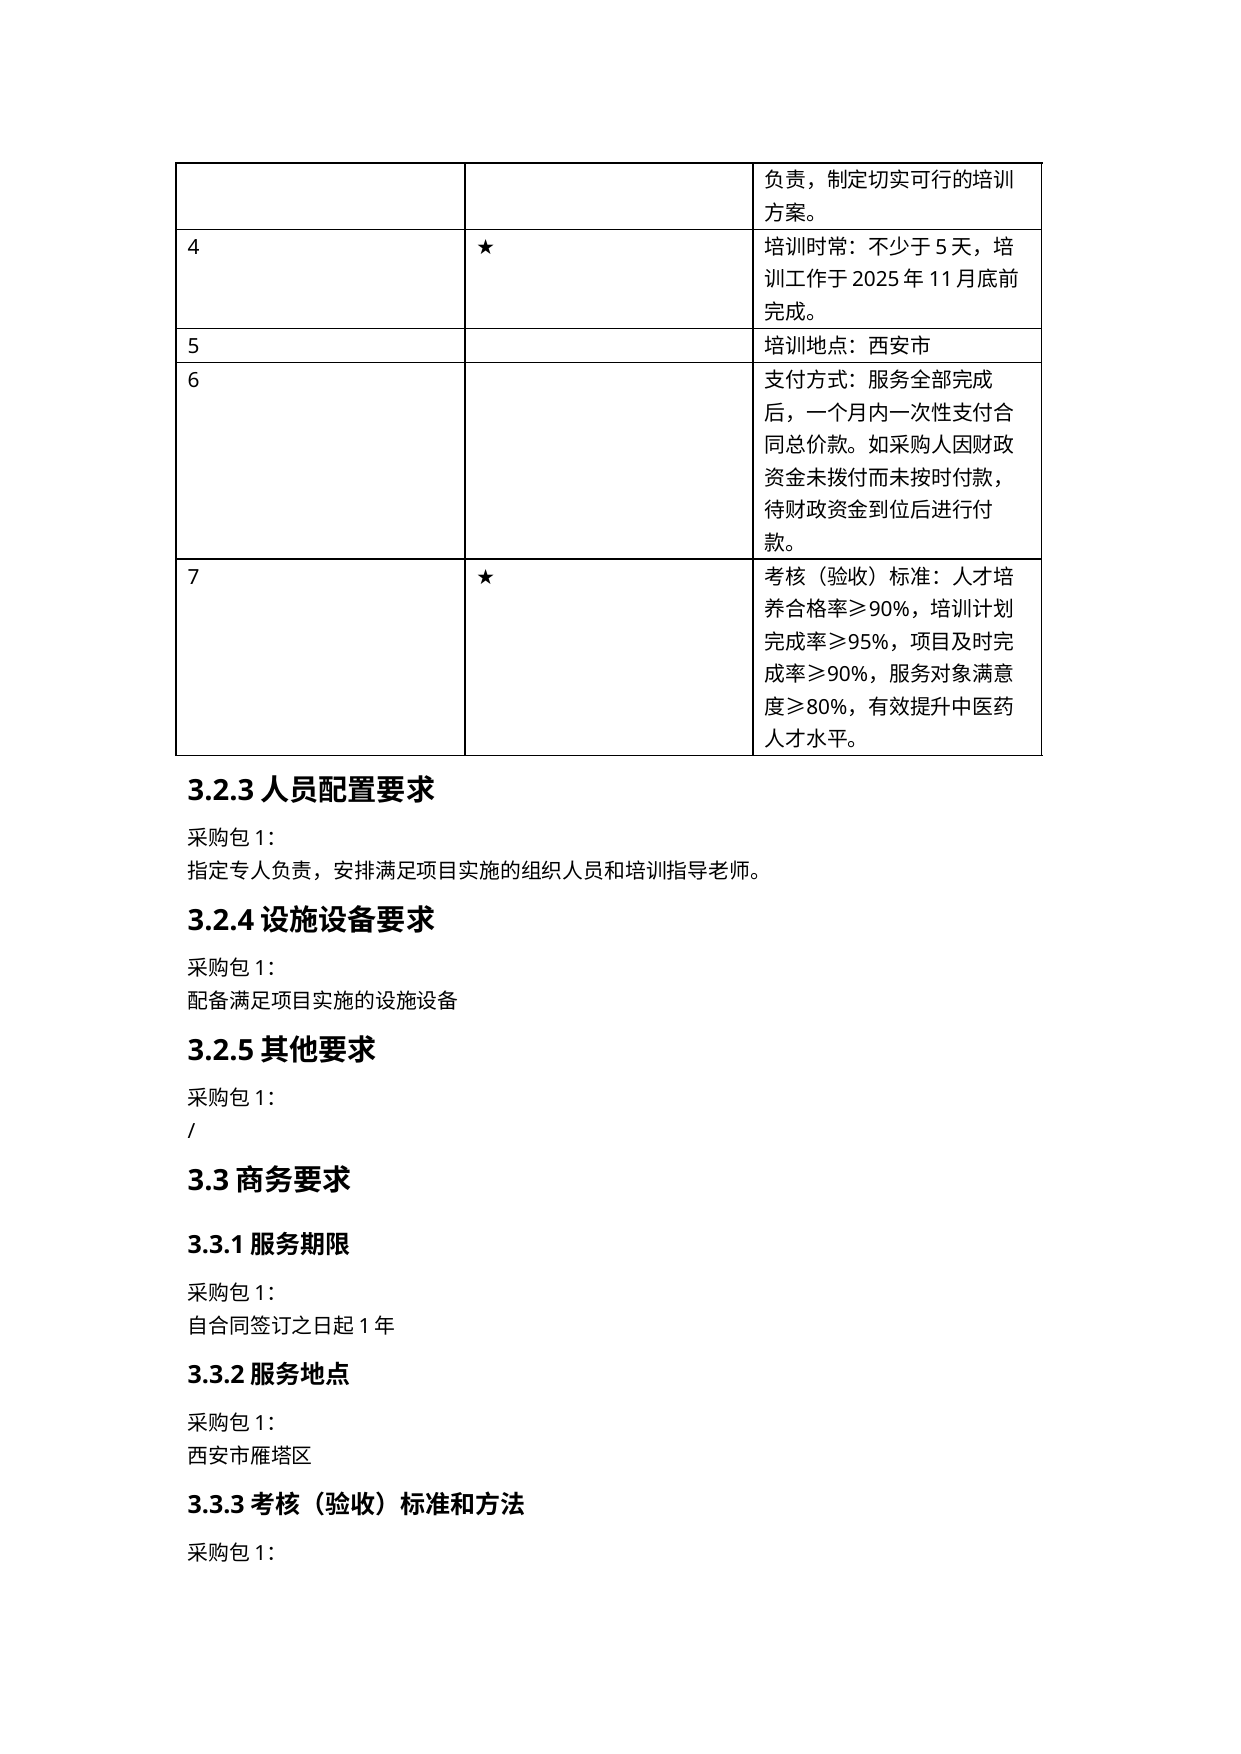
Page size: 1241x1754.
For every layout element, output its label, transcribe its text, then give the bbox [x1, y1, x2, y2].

text 3.3商务要求 [187, 1146, 1053, 1211]
text 采购包1： [187, 821, 1053, 854]
table_cell 3 [177, 164, 464, 228]
table_cell [466, 329, 752, 362]
text / [187, 1114, 1053, 1146]
text 3.2.3人员配置要求 [187, 756, 1053, 821]
text 采购包1： [187, 951, 1053, 984]
text 采购包1： [187, 1406, 1053, 1439]
text 西安市雁塔区 [187, 1439, 1053, 1471]
table_cell 考核（验收）标准：人才培养合格率≥90%，培训计划完成率≥95%，项目及时完成率≥90%，服务对象满意度≥80%，有效提升中医药人才水平。 [754, 560, 1041, 755]
text 采购包1： [187, 1276, 1053, 1309]
text 3.2.5其他要求 [187, 1016, 1053, 1081]
text 自合同签订之日起1年 [187, 1309, 1053, 1341]
table_cell ★ [466, 560, 752, 755]
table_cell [754, 164, 1041, 228]
table_cell ★ [466, 230, 752, 328]
table_cell 4 [177, 230, 464, 328]
text 配备满足项目实施的设施设备 [187, 984, 1053, 1016]
table_cell 培训地点：西安市 [754, 329, 1041, 362]
text 指定专人负责，安排满足项目实施的组织人员和培训指导老师。 [187, 854, 1053, 886]
text 采购包1： [187, 1081, 1053, 1114]
table_cell [466, 363, 752, 558]
text 3.2.4设施设备要求 [187, 886, 1053, 951]
text 3.3.3考核（验收）标准和方法 [187, 1471, 1053, 1536]
table_cell 支付方式：服务全部完成后，一个月内一次性支付合同总价款。如采购人因财政资金未拨付而未按时付款，待财政资金到位后进行付款。 [754, 363, 1041, 558]
text 3.3.1服务期限 [187, 1211, 1053, 1276]
table_cell 5 [177, 329, 464, 362]
table_cell 7 [177, 560, 464, 755]
table_cell 培训时常：不少于5天，培训工作于2025年11月底前完成。 [754, 230, 1041, 328]
text 3.3.2服务地点 [187, 1341, 1053, 1406]
text 采购包1： [187, 1536, 1053, 1569]
table_cell 6 [177, 363, 464, 558]
table_cell [466, 164, 752, 228]
